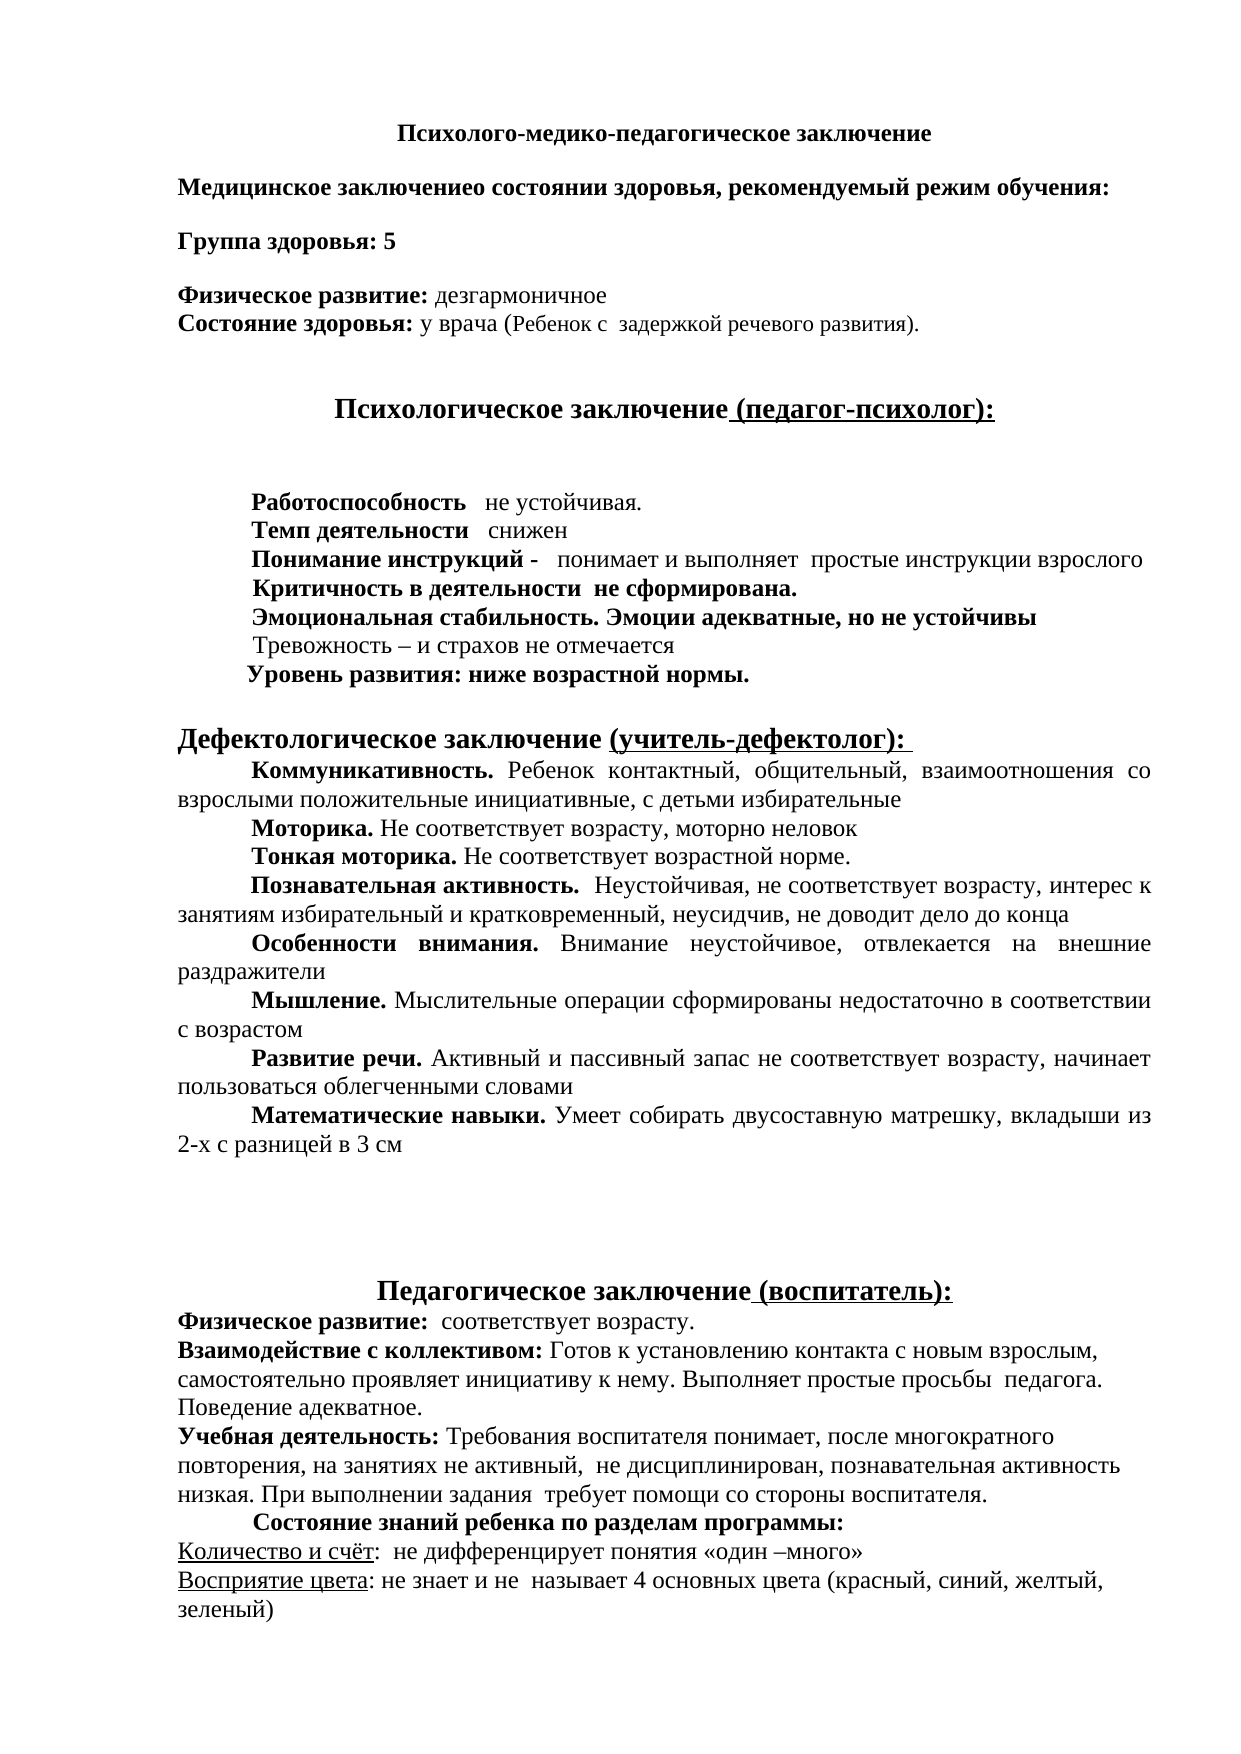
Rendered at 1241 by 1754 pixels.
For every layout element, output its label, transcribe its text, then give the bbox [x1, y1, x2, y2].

text Состояние знаний ребенка по разделам программы: [177, 1507, 1152, 1536]
text Работоспособность не устойчивая. [177, 487, 1152, 516]
text Понимание инструкций - понимает и выполняет простые инструкции взрослого [177, 544, 1152, 573]
text Медицинское заключениео состоянии здоровья, рекомендуемый режим обучения: [177, 172, 1152, 201]
text Количество и счёт: не дифференцирует понятия «один –много» [177, 1536, 1152, 1565]
text Учебная деятельность: Требования воспитателя понимает, после многократного повторения, на занятиях не активный, не дисциплинирован, познавательная активность низкая. При выполнении задания требует помощи со стороны воспитателя. [177, 1421, 1152, 1507]
text Дефектологическое заключение (учитель-дефектолог): [177, 722, 1152, 755]
text Уровень развития: ниже возрастной нормы. [177, 659, 1152, 688]
text Математические навыки. Умеет собирать двусоставную матрешку, вкладыши из 2-х с разницей в 3 см [177, 1100, 1152, 1158]
text Тревожность – и страхов не отмечается [177, 631, 1152, 659]
text Развитие речи. Активный и пассивный запас не соответствует возрасту, начинает пользоваться облегченными словами [177, 1043, 1152, 1100]
text Психолого-медико-педагогическое заключение [177, 118, 1152, 147]
text Критичность в деятельности не сформирована. [177, 573, 1152, 602]
text Тонкая моторика. Не соответствует возрастной норме. [177, 841, 1152, 870]
text Группа здоровья: 5 [177, 226, 1152, 254]
text Физическое развитие: соответствует возрасту. [177, 1306, 1152, 1335]
text Эмоциональная стабильность. Эмоции адекватные, но не устойчивы [177, 602, 1152, 631]
text Состояние здоровья: у врача (Ребенок с задержкой речевого развития). [177, 308, 1152, 337]
text Коммуникативность. Ребенок контактный, общительный, взаимоотношения со взрослыми положительные инициативные, с детьми избирательные [177, 755, 1152, 813]
text Мышление. Мыслительные операции сформированы недостаточно в соответствии с возрастом [177, 985, 1152, 1043]
text Педагогическое заключение (воспитатель): [177, 1273, 1152, 1306]
text Физическое развитие: дезгармоничное [177, 280, 1152, 308]
text Моторика. Не соответствует возрасту, моторно неловок [177, 813, 1152, 841]
text Взаимодействие с коллективом: Готов к установлению контакта с новым взрослым, самостоятельно проявляет инициативу к нему. Выполняет простые просьбы педагога. Поведение адекватное. [177, 1335, 1152, 1421]
text Темп деятельности снижен [177, 516, 1152, 544]
text Восприятие цвета: не знает и не называет 4 основных цвета (красный, синий, желтый, зеленый) [177, 1565, 1152, 1622]
text Психологическое заключение (педагог-психолог): [177, 391, 1152, 424]
text Особенности внимания. Внимание неустойчивое, отвлекается на внешние раздражители [177, 928, 1152, 985]
text Познавательная активность. Неустойчивая, не соответствует возрасту, интерес к занятиям избирательный и кратковременный, неусидчив, не доводит дело до конца [177, 870, 1152, 928]
